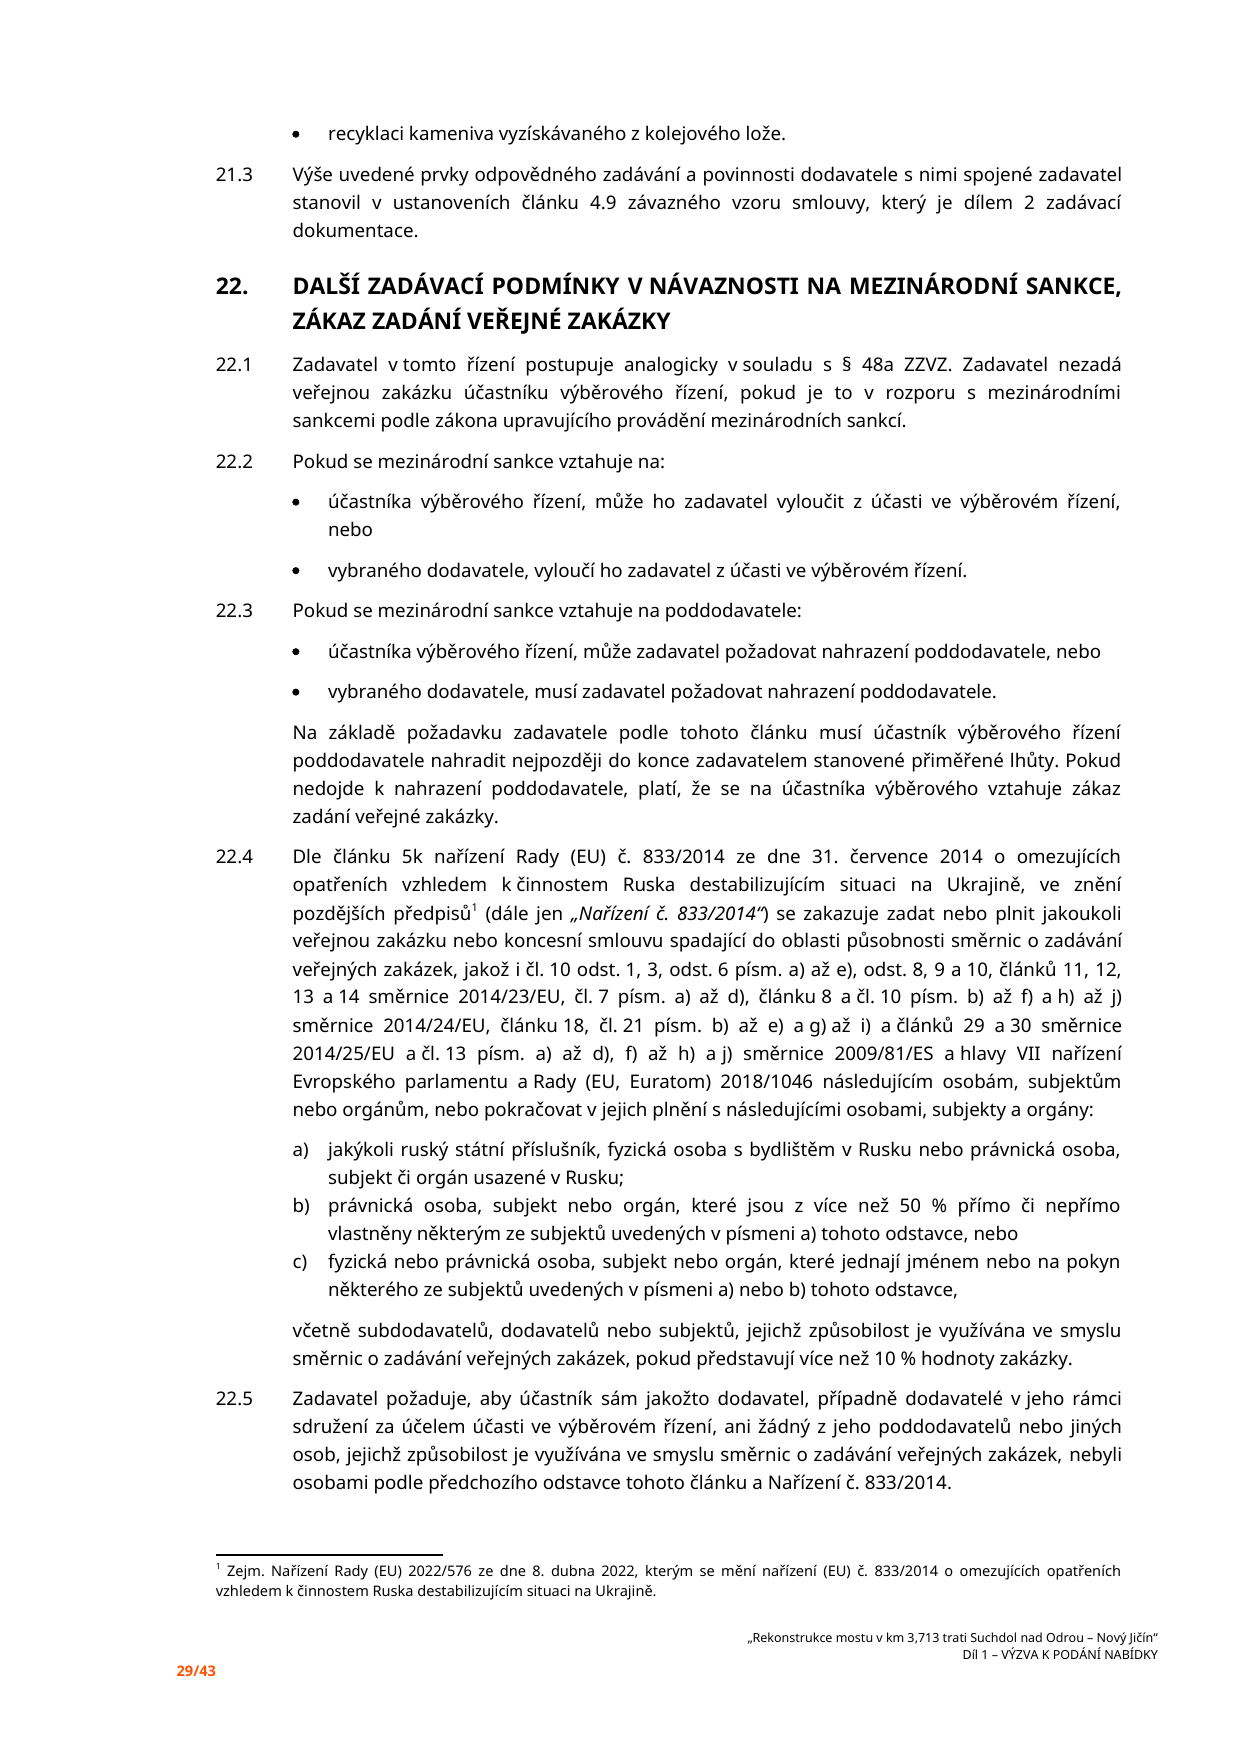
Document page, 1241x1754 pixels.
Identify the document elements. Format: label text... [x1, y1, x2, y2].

text Pokud se mezinárodní sankce vztahuje na poddodavatele: [216, 598, 1122, 623]
text Zadavatel v tomto řízení postupuje analogicky v souladu s § 48a ZZVZ. Zadavatel nezadá veřejnou zakázku účastníku výběrového řízení, pokud je to v rozporu s mezinárodními sankcemi podle zákona upravujícího provádění mezinárodních sankcí. [216, 351, 1122, 433]
list jakýkoli ruský státní příslušník, fyzická osoba s bydlištěm v Rusku nebo právnická osoba, subjekt či orgán usazené v Rusku; [292, 1136, 1122, 1190]
list právnická osoba, subjekt nebo orgán, které jsou z více než 50 % přímo či nepřímo vlastněny některým ze subjektů uvedených v písmeni a) tohoto odstavce, nebo [292, 1192, 1122, 1246]
text účastníka výběrového řízení, může zadavatel požadovat nahrazení poddodavatele, nebo [292, 638, 1122, 664]
text recyklaci kameniva vyzískávaného z kolejového lože. [292, 121, 1122, 146]
text Pokud se mezinárodní sankce vztahuje na: [216, 448, 1122, 473]
text vybraného dodavatele, vyloučí ho zadavatel z účasti ve výběrovém řízení. [292, 557, 1122, 583]
text vybraného dodavatele, musí zadavatel požadovat nahrazení poddodavatele. [292, 679, 1122, 704]
list včetně subdodavatelů, dodavatelů nebo subjektů, jejichž způsobilost je využívána ve smyslu směrnic o zadávání veřejných zakázek, pokud představují více než 10 % hodnoty zakázky. [292, 1317, 1122, 1371]
text Další zadávací podmínky v návaznosti na MEZINÁRODNÍ sankce, zákaz zadání veřejné zakázky [216, 270, 1122, 336]
list fyzická nebo právnická osoba, subjekt nebo orgán, které jednají jménem nebo na pokyn některého ze subjektů uvedených v písmeni a) nebo b) tohoto odstavce, [292, 1248, 1122, 1302]
text Dle článku 5k nařízení Rady (EU) č. 833/2014 ze dne 31. července 2014 o omezujících opatřeních vzhledem k činnostem Ruska destabilizujícím situaci na Ukrajině, ve znění pozdějších předpisů (dále jen „Nařízení č. 833/2014“) se zakazuje zadat nebo plnit jakoukoli veřejnou zakázku nebo koncesní smlouvu spadající do oblasti působnosti směrnic o zadávání veřejných zakázek, jakož i čl. 10 odst. 1, 3, odst. 6 písm. a) až e), odst. 8, 9 a 10, článků 11, 12, 13 a 14 směrnice 2014/23/EU, čl. 7 písm. a) až d), článku 8 a čl. 10 písm. b) až f) a h) až j) směrnice 2014/24/EU, článku 18, čl. 21 písm. b) až e) a g) až i) a článků 29 a 30 směrnice 2014/25/EU a čl. 13 písm. a) až d), f) až h) a j) směrnice 2009/81/ES a hlavy VII nařízení Evropského parlamentu a Rady (EU, Euratom) 2018/1046 následujícím osobám, subjektům nebo orgánům, nebo pokračovat v jejich plnění s následujícími osobami, subjekty a orgány: [216, 844, 1122, 1121]
text účastníka výběrového řízení, může ho zadavatel vyloučit z účasti ve výběrovém řízení, nebo [292, 488, 1122, 542]
text Zadavatel požaduje, aby účastník sám jakožto dodavatel, případně dodavatelé v jeho rámci sdružení za účelem účasti ve výběrovém řízení, ani žádný z jeho poddodavatelů nebo jiných osob, jejichž způsobilost je využívána ve smyslu směrnic o zadávání veřejných zakázek, nebyli osobami podle předchozího odstavce tohoto článku a Nařízení č. 833/2014. [216, 1386, 1122, 1495]
list Na základě požadavku zadavatele podle tohoto článku musí účastník výběrového řízení poddodavatele nahradit nejpozději do konce zadavatelem stanovené přiměřené lhůty. Pokud nedojde k nahrazení poddodavatele, platí, že se na účastníka výběrového vztahuje zákaz zadání veřejné zakázky. [292, 719, 1122, 829]
text Výše uvedené prvky odpovědného zadávání a povinnosti dodavatele s nimi spojené zadavatel stanovil v ustanoveních článku 4.9 závazného vzoru smlouvy, který je dílem 2 zadávací dokumentace. [216, 161, 1122, 243]
